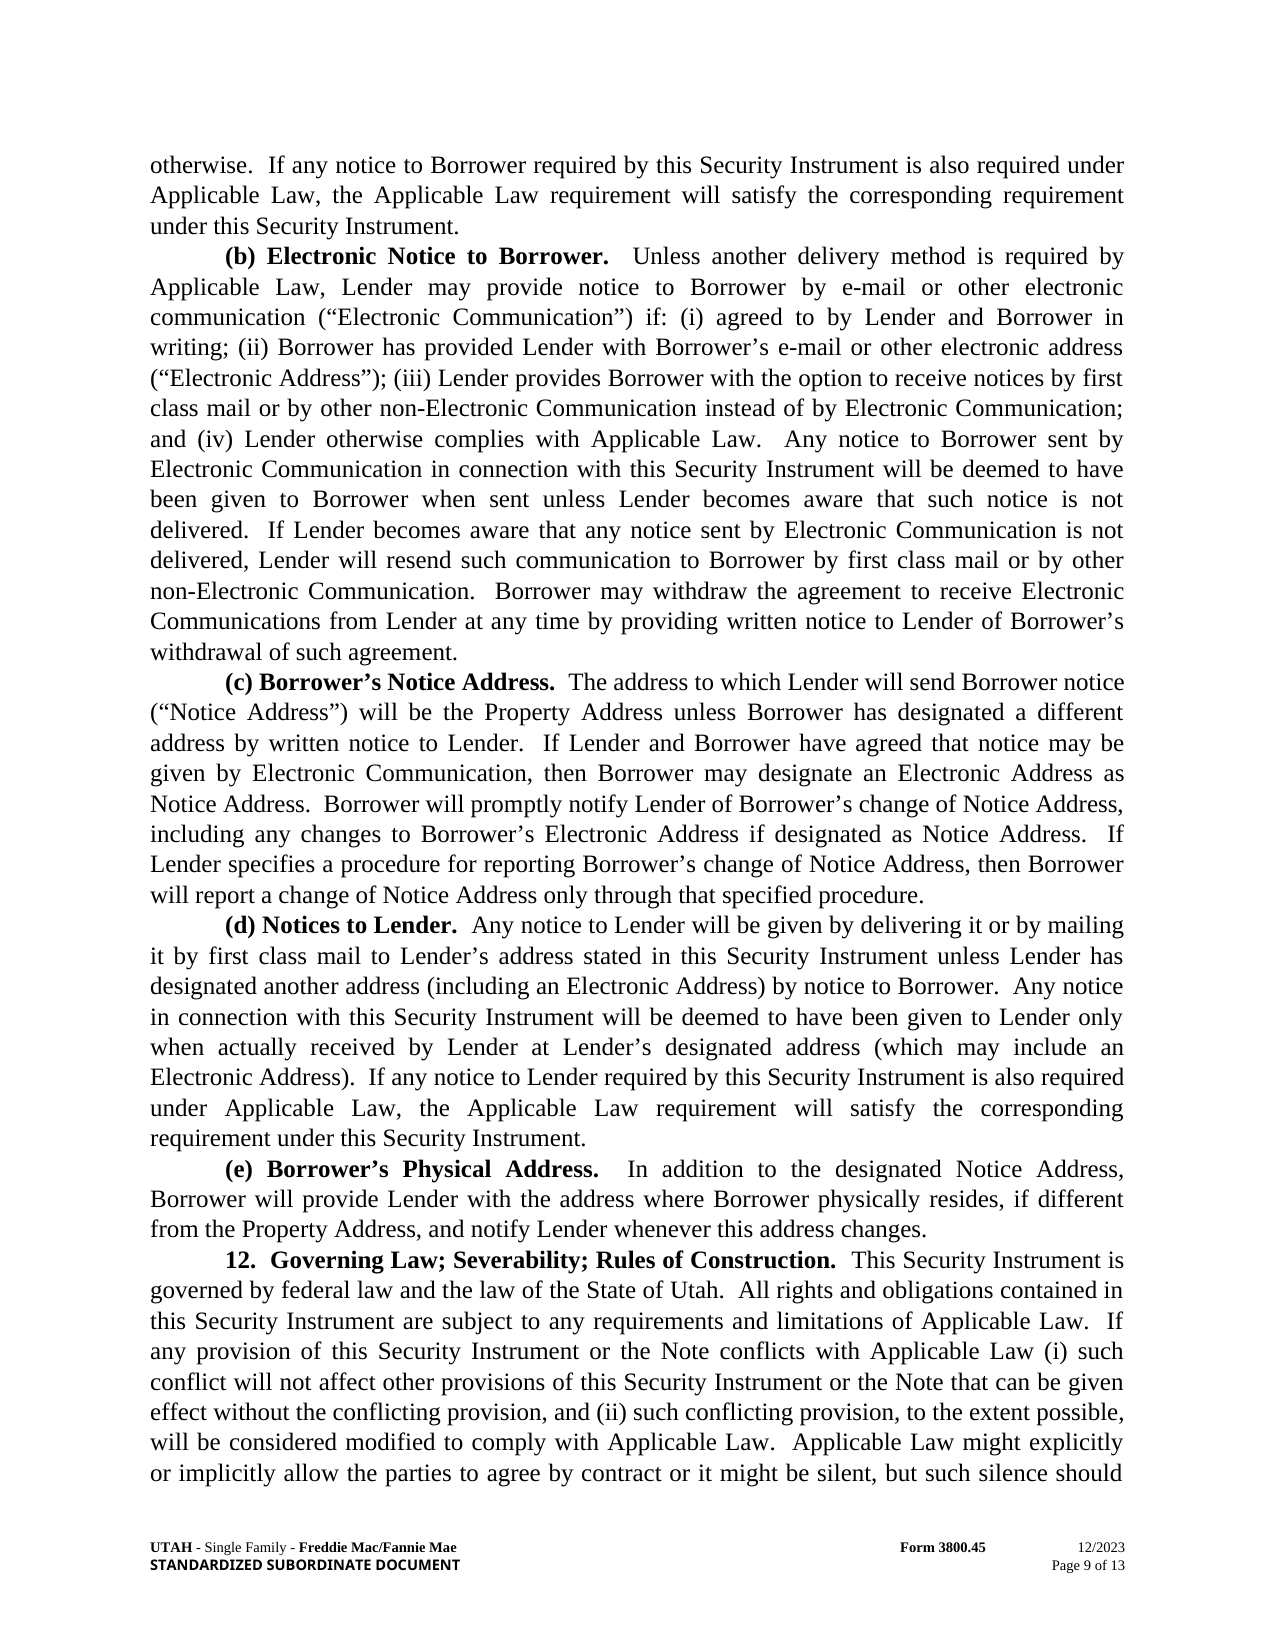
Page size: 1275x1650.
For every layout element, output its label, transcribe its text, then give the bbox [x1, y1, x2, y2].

text (c) Borrower’s Notice Address. The address to which Lender will send Borrower notice (“Notice Address”) will be the Property Address unless Borrower has designated a different address by written notice to Lender. If Lender and Borrower have agreed that notice may be given by Electronic Communication, then Borrower may designate an Electronic Address as Notice Address. Borrower will promptly notify Lender of Borrower’s change of Notice Address, including any changes to Borrower’s Electronic Address if designated as Notice Address. If Lender specifies a procedure for reporting Borrower’s change of Notice Address, then Borrower will report a change of Notice Address only through that specified procedure. [150, 667, 1125, 909]
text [150, 150, 1125, 239]
text (e) Borrower’s Physical Address. In addition to the designated Notice Address, Borrower will provide Lender with the address where Borrower physically resides, if different from the Property Address, and notify Lender whenever this address changes. [150, 1154, 1125, 1243]
text (d) Notices to Lender. Any notice to Lender will be given by delivering it or by mailing it by first class mail to Lender’s address stated in this Security Instrument unless Lender has designated another address (including an Electronic Address) by notice to Borrower. Any notice in connection with this Security Instrument will be deemed to have been given to Lender only when actually received by Lender at Lender’s designated address (which may include an Electronic Address). If any notice to Lender required by this Security Instrument is also required under Applicable Law, the Applicable Law requirement will satisfy the corresponding requirement under this Security Instrument. [150, 910, 1125, 1152]
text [150, 1245, 1125, 1487]
text (b) Electronic Notice to Borrower. Unless another delivery method is required by Applicable Law, Lender may provide notice to Borrower by e-mail or other electronic communication (“Electronic Communication”) if: (i) agreed to by Lender and Borrower in writing; (ii) Borrower has provided Lender with Borrower’s e-mail or other electronic address (“Electronic Address”); (iii) Lender provides Borrower with the option to receive notices by first class mail or by other non-Electronic Communication instead of by Electronic Communication; and (iv) Lender otherwise complies with Applicable Law. Any notice to Borrower sent by Electronic Communication in connection with this Security Instrument will be deemed to have been given to Borrower when sent unless Lender becomes aware that such notice is not delivered. If Lender becomes aware that any notice sent by Electronic Communication is not delivered, Lender will resend such communication to Borrower by first class mail or by other non-Electronic Communication. Borrower may withdraw the agreement to receive Electronic Communications from Lender at any time by providing written notice to Lender of Borrower’s withdrawal of such agreement. [150, 241, 1125, 665]
